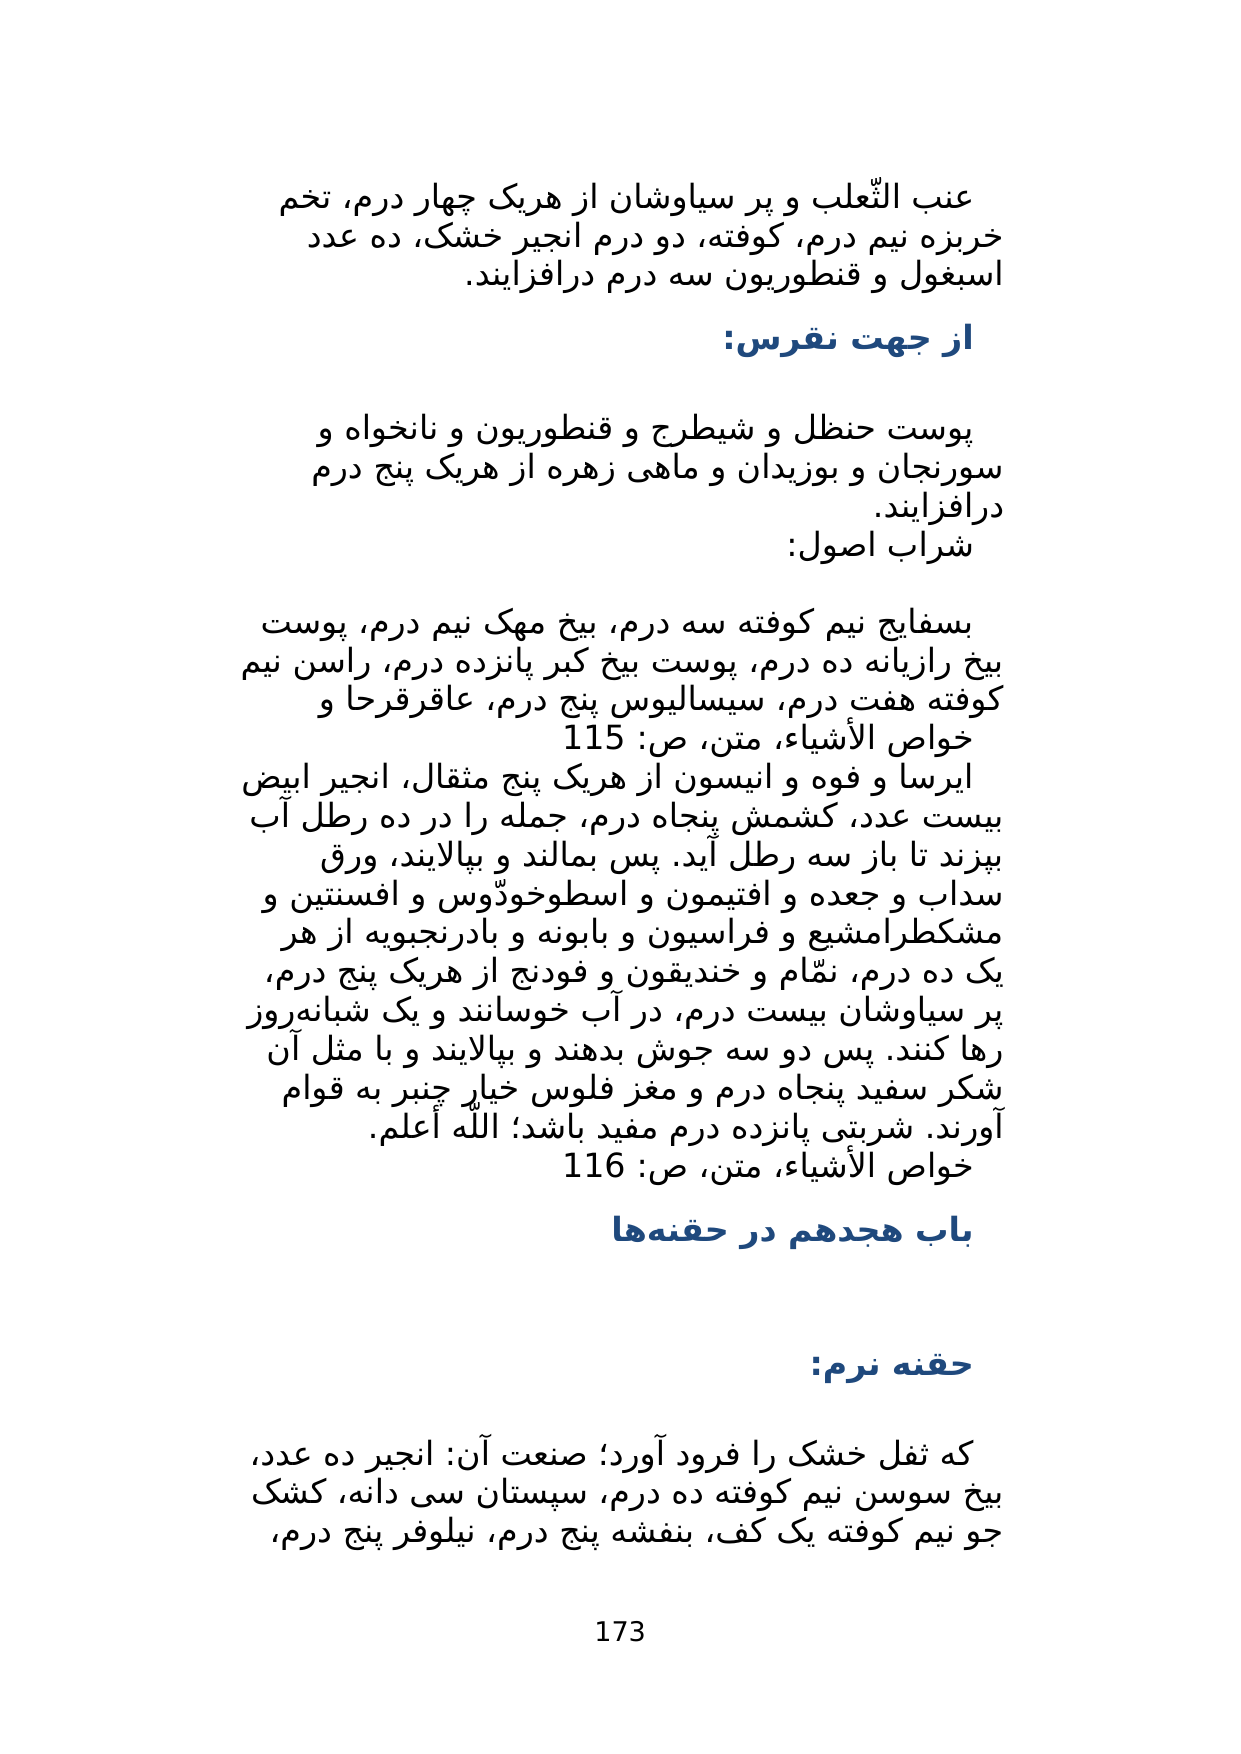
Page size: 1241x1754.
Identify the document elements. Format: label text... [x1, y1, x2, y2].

subtitle باب هجدهم در حقنه‌ها [236, 1210, 1004, 1249]
text شراب اصول: [236, 525, 1004, 564]
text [236, 1434, 1004, 1551]
text ایرسا و فوه و انیسون از هریک پنج مثقال، انجیر ابیض بیست عدد، کشمش پنجاه درم، جمله را در ده رطل آب بپزند تا باز سه رطل آید. پس بمالند و بپالایند، ورق سداب و جعده و افتیمون و اسطوخودّوس و افسنتین و مشکطرامشیع و فراسیون و بابونه و بادرنجبویه از هر یک ده درم، نمّام و خندیقون و فودنج از هریک پنج درم، پر سیاوشان بیست درم، در آب خوسانند و یک شبانه‌روز رها کنند. پس دو سه جوش بدهند و بپالایند و با مثل آن شکر سفید پنجاه درم و مغز فلوس خیار چنبر به قوام آورند. شربتی پانزده درم مفید باشد؛ اللّه أعلم. [236, 758, 1004, 1146]
text عنب الثّعلب و پر سیاوشان از هریک چهار درم، تخم خربزه نیم درم، کوفته، دو درم انجیر خشک، ده عدد اسبغول و قنطوریون سه درم درافزایند. [236, 177, 1004, 294]
subtitle از جهت نقرس: [236, 319, 1004, 358]
text بسفایج نیم کوفته سه درم، بیخ مهک نیم درم، پوست بیخ رازیانه ده درم، پوست بیخ کبر پانزده درم، راسن نیم کوفته هفت درم، سیسالیوس پنج درم، عاقرقرحا و [236, 602, 1004, 719]
text پوست حنظل و شیطرج و قنطوریون و نانخواه و سورنجان و بوزیدان و ماهی زهره از هریک پنج درم درافزایند. [236, 408, 1004, 525]
subtitle حقنه نرم: [236, 1344, 1004, 1383]
text خواص الأشیاء، متن، ص: 116 [236, 1146, 1004, 1185]
text خواص الأشیاء، متن، ص: 115 [236, 719, 1004, 758]
